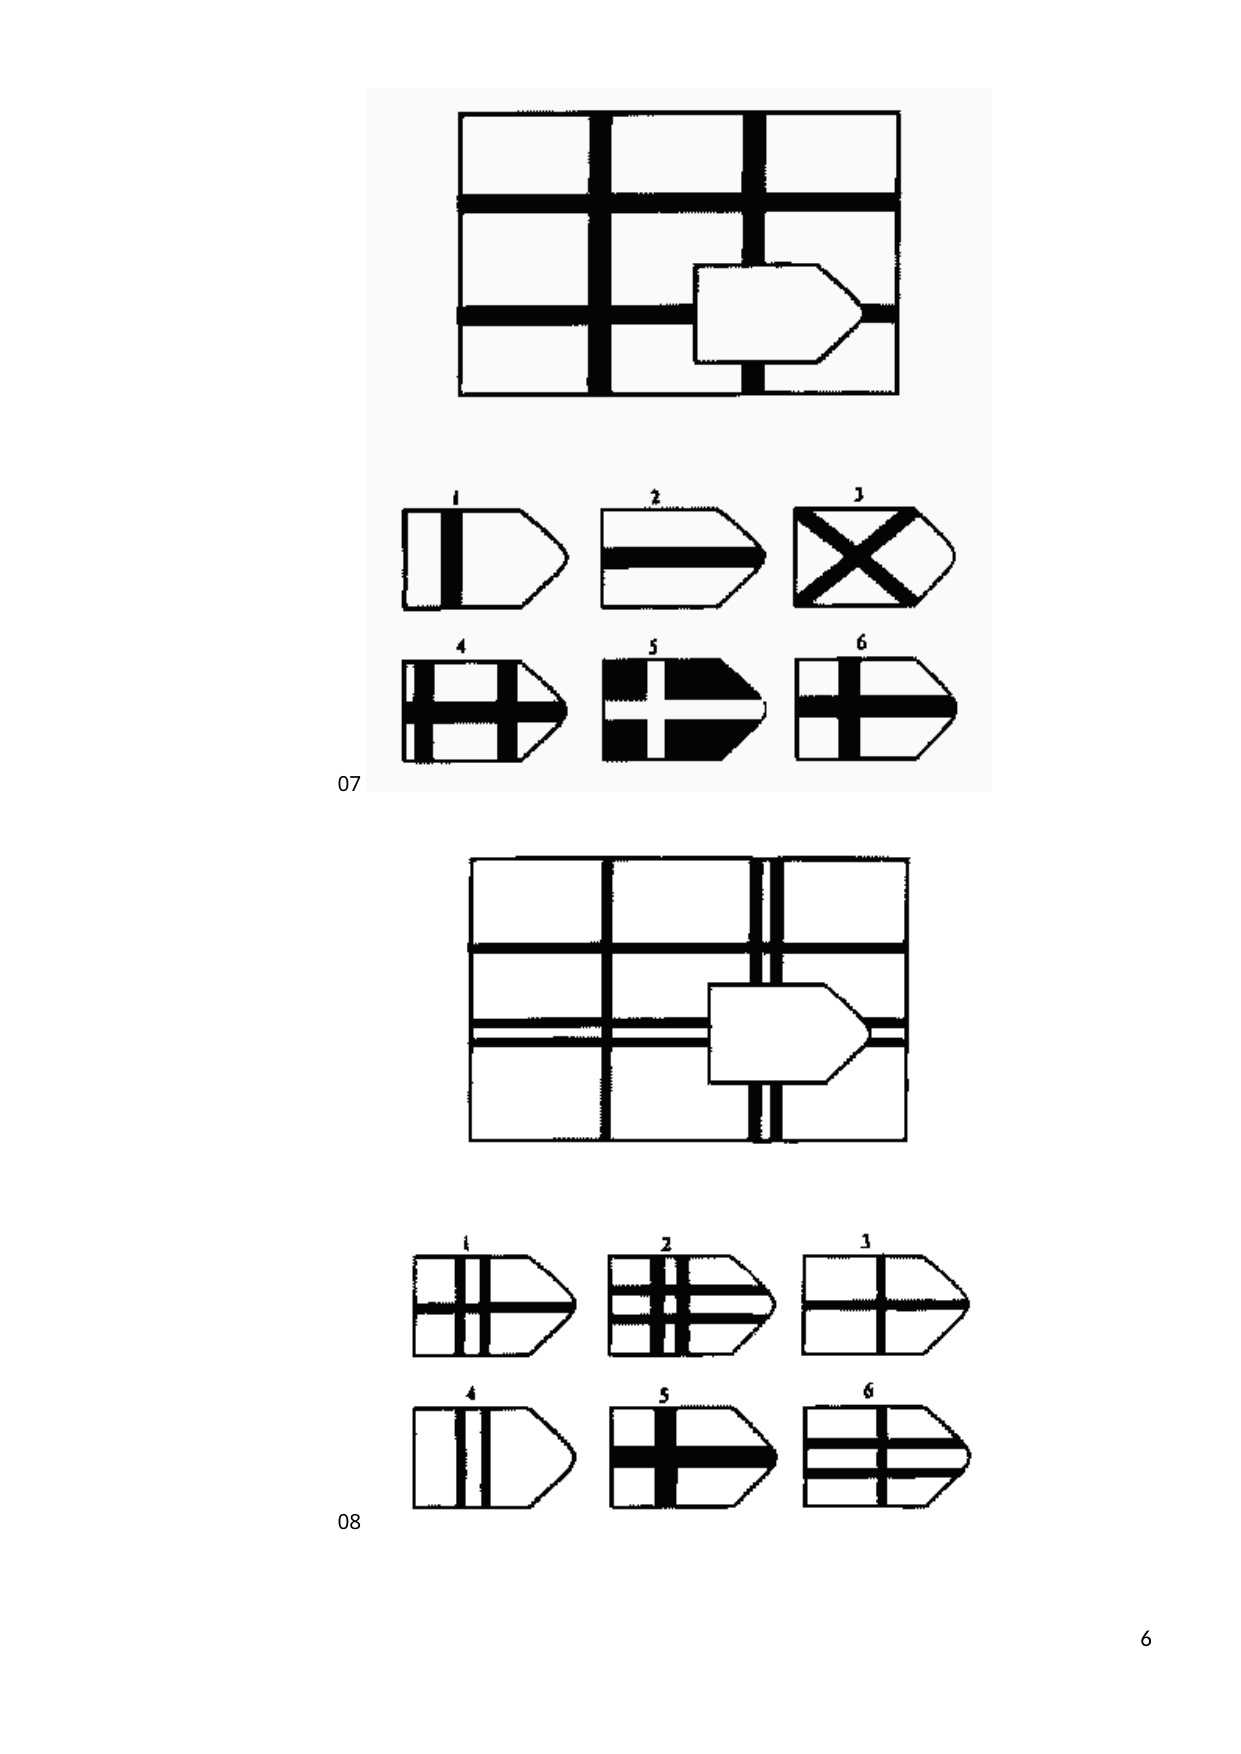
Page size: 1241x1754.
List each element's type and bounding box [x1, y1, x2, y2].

picture [366, 88, 992, 792]
text [177, 89, 1152, 1564]
picture [366, 826, 992, 1530]
